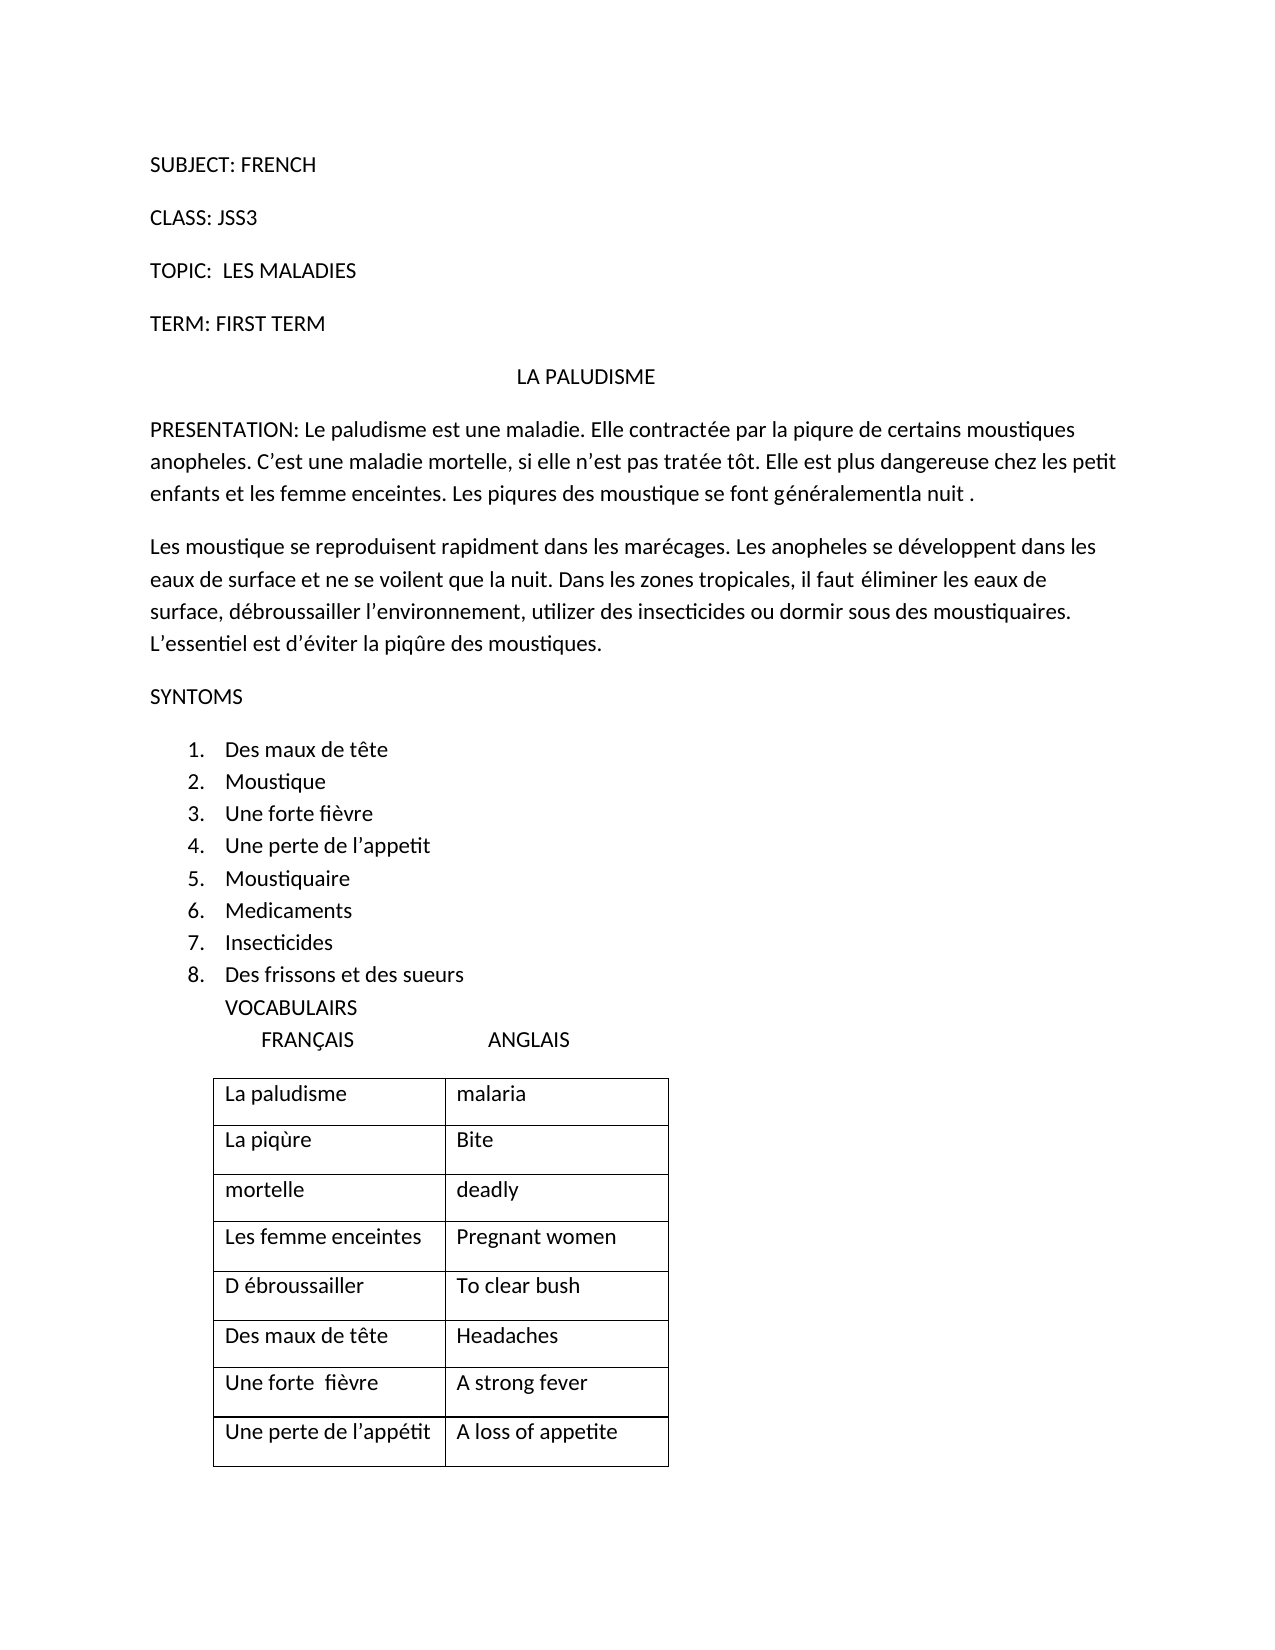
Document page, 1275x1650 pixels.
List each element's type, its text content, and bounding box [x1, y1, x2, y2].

text CLASS: JSS3 [150, 203, 1125, 231]
table_cell A strong fever [446, 1368, 668, 1416]
list Une forte fièvre [187, 799, 1125, 827]
text PRESENTATION: Le paludisme est une maladie. Elle contractée par la piqure de certains moustiques anopheles. C’est une maladie mortelle, si elle n’est pas tratée tôt. Elle est plus dangereuse chez les petit enfants et les femme enceintes. Les piqures des moustique se font généralementla nuit . [150, 415, 1125, 507]
list Moustique [187, 767, 1125, 795]
table_cell Une perte de l’appétit [214, 1418, 445, 1466]
list Des frissons et des sueurs [187, 960, 1125, 988]
table_header La paludisme [214, 1079, 445, 1124]
table_header malaria [446, 1079, 668, 1124]
table_cell mortelle [214, 1175, 445, 1221]
table_cell To clear bush [446, 1272, 668, 1320]
table_cell Headaches [446, 1321, 668, 1367]
list Insecticides [187, 928, 1125, 956]
list VOCABULAIRS [225, 993, 1125, 1021]
text TERM: FIRST TERM [150, 309, 1125, 337]
table_cell Bite [446, 1126, 668, 1174]
table_cell A loss of appetite [446, 1418, 668, 1466]
list Une perte de l’appetit [187, 832, 1125, 860]
text TOPIC: LES MALADIES [150, 256, 1125, 284]
table_cell La piqùre [214, 1126, 445, 1174]
table_cell D ébroussailler [214, 1272, 445, 1320]
text Les moustique se reproduisent rapidment dans les marécages. Les anopheles se développent dans les eaux de surface et ne se voilent que la nuit. Dans les zones tropicales, il faut éliminer les eaux de surface, débroussailler l’environnement, utilizer des insecticides ou dormir sous des moustiquaires. L’essentiel est d’éviter la piqûre des moustiques. [150, 532, 1125, 657]
table_cell deadly [446, 1175, 668, 1221]
text LA PALUDISME [150, 362, 1125, 390]
list Medicaments [187, 896, 1125, 924]
table_cell Des maux de tête [214, 1321, 445, 1367]
list Moustiquaire [187, 864, 1125, 892]
text SYNTOMS [150, 682, 1125, 710]
table_cell Les femme enceintes [214, 1222, 445, 1271]
table_cell Pregnant women [446, 1222, 668, 1271]
list Des maux de tête [187, 735, 1125, 763]
table_cell Une forte fièvre [214, 1368, 445, 1416]
list FRANҪAIS ANGLAIS [225, 1025, 1125, 1053]
text SUBJECT: FRENCH [150, 150, 1125, 178]
